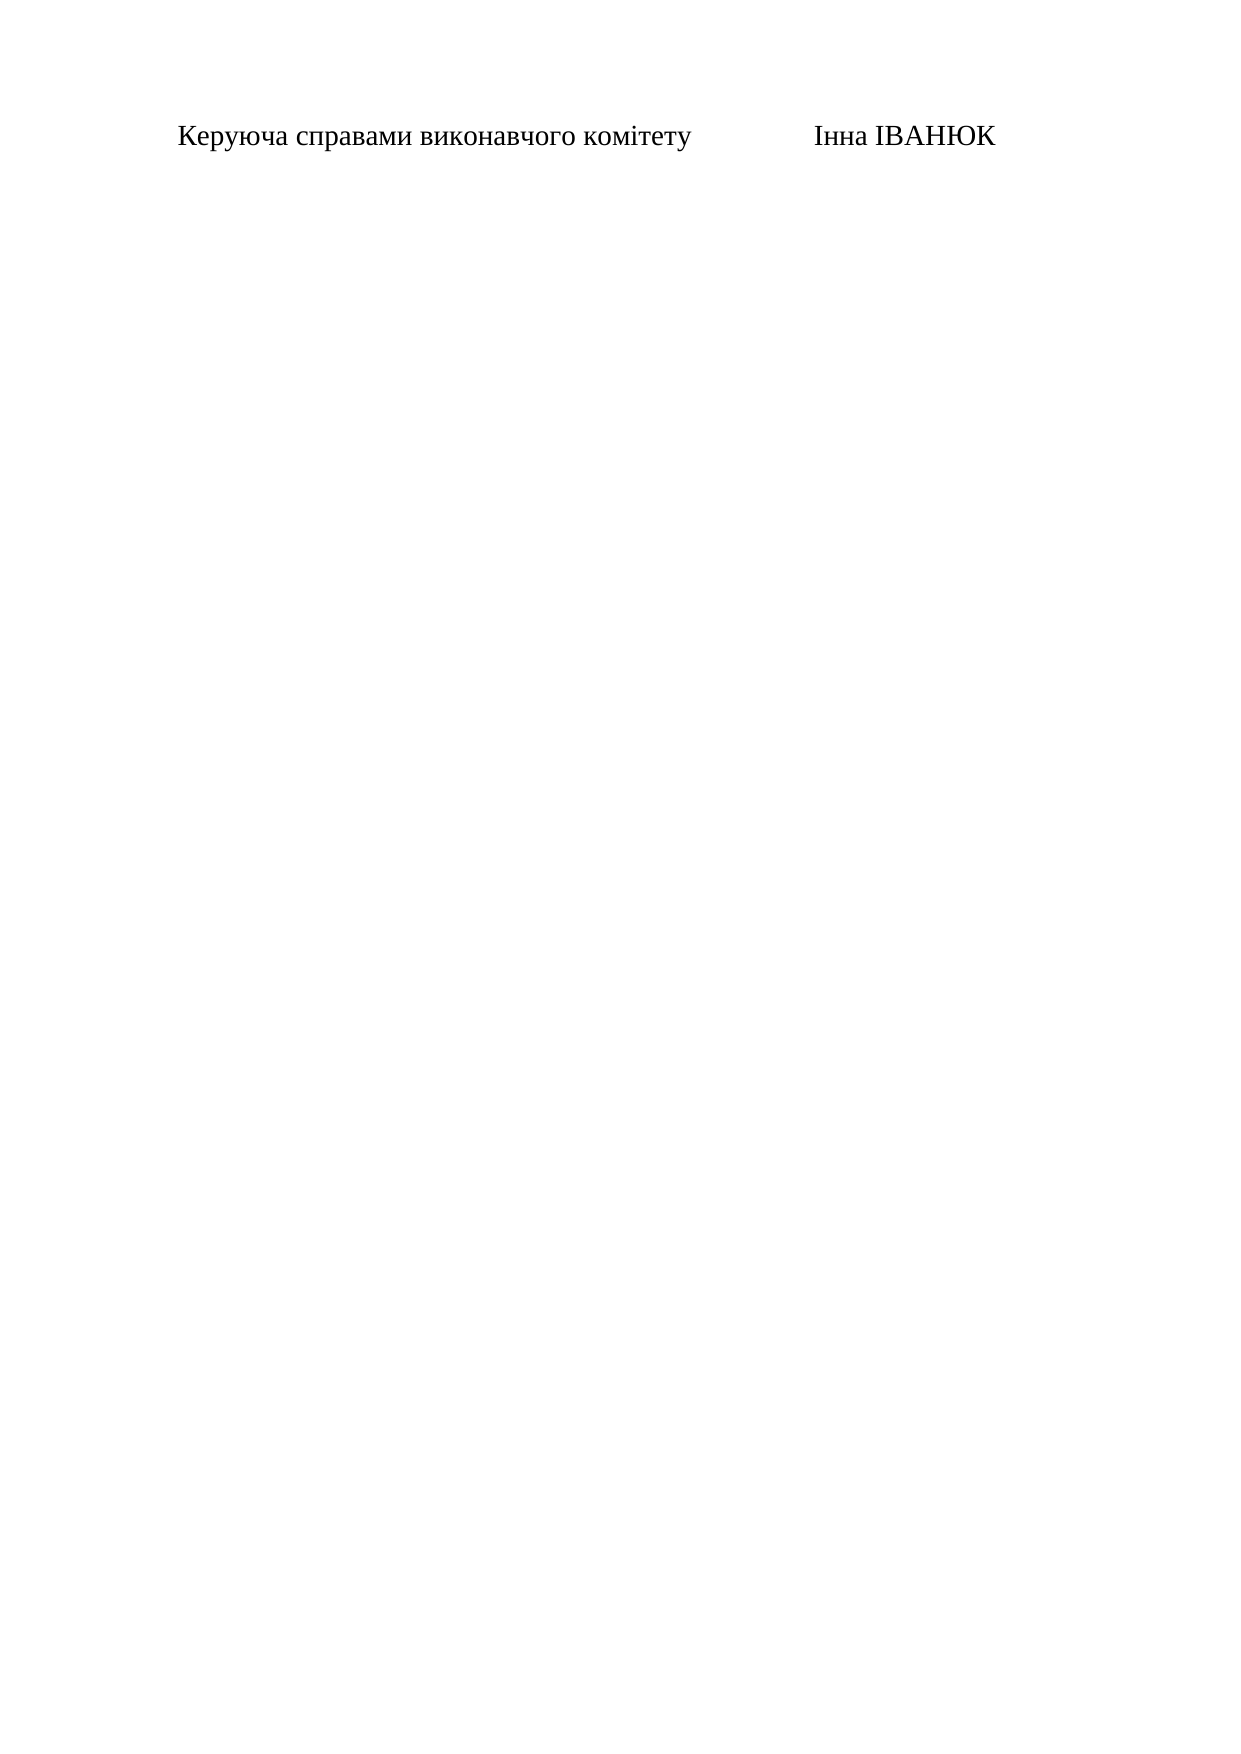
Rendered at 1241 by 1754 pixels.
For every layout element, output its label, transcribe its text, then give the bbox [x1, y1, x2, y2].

text Керуюча справами виконавчого комітету Інна ІВАНЮК [177, 118, 1152, 152]
